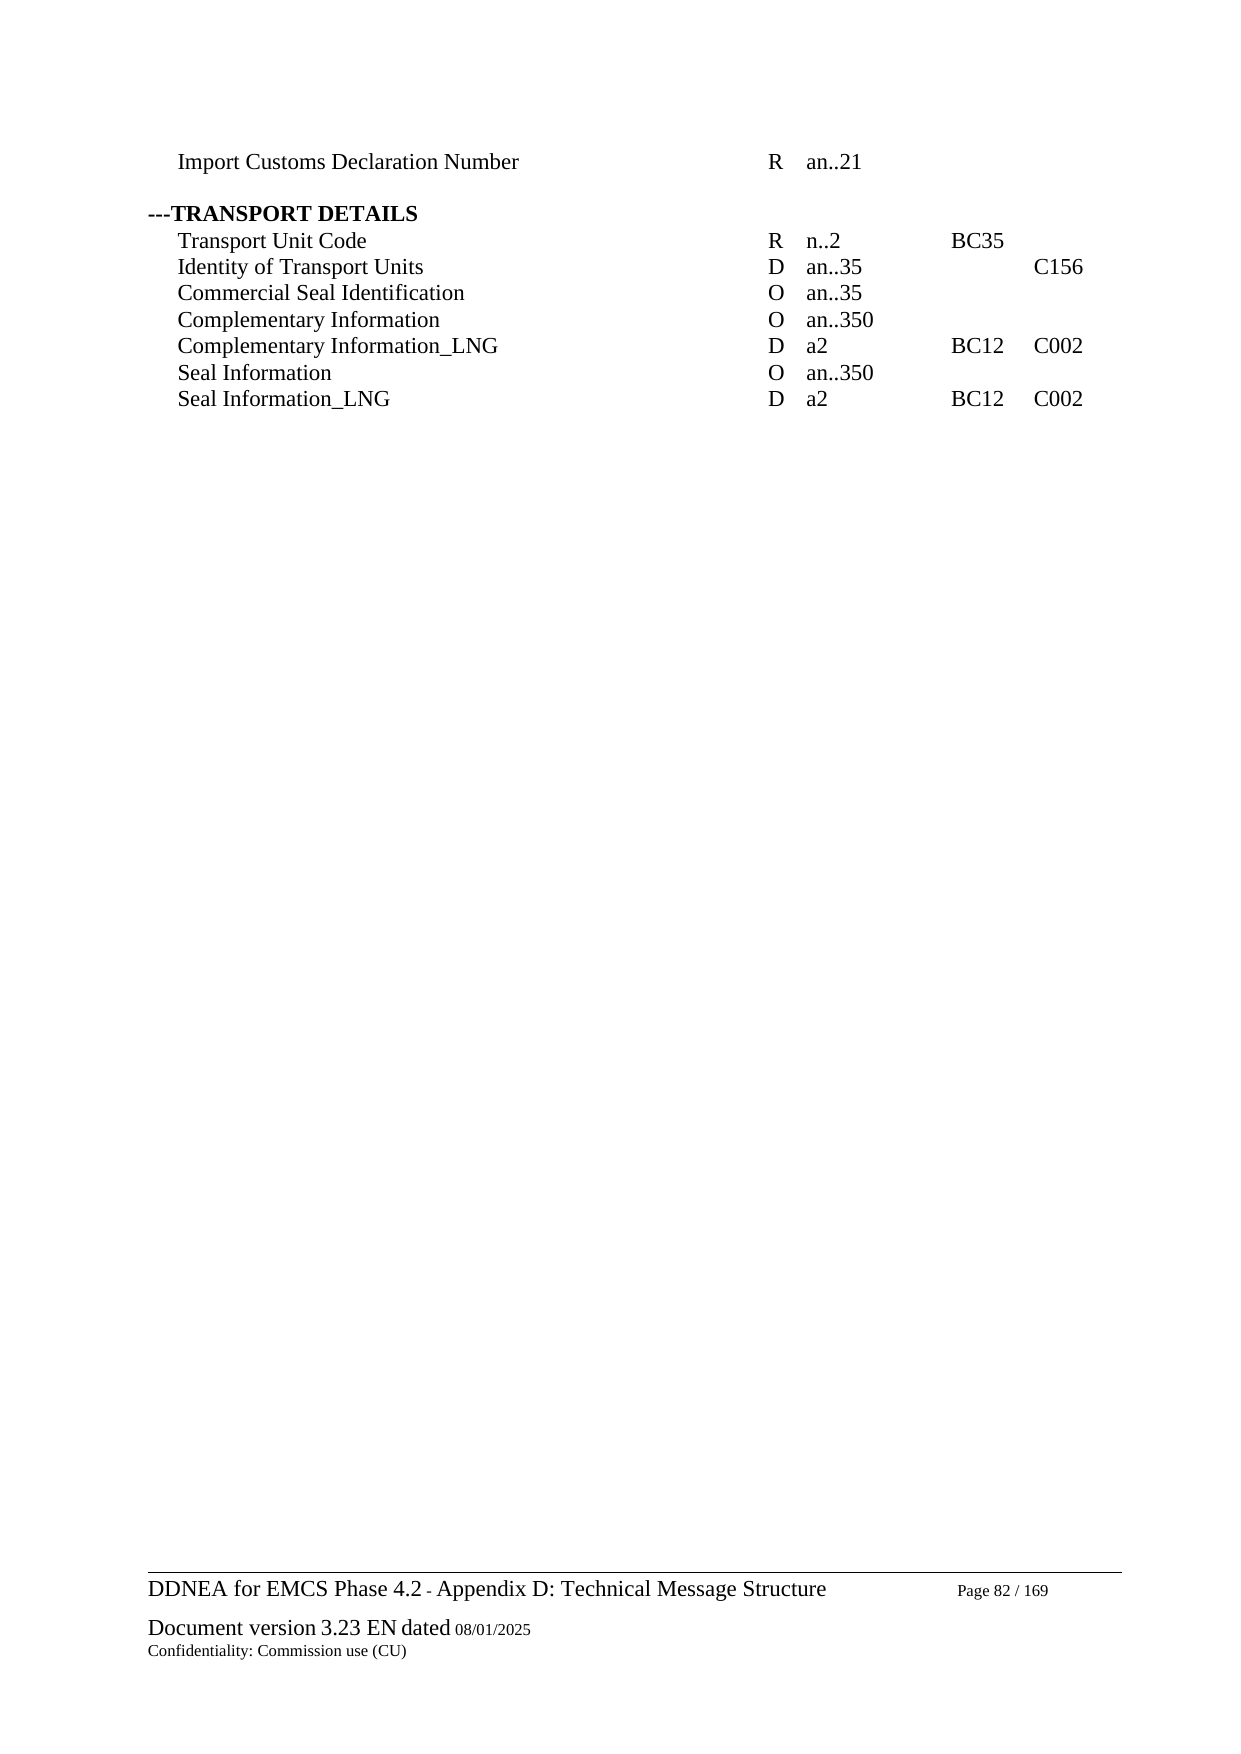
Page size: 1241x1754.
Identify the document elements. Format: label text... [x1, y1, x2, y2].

text Seal Information_LNG D a2 BC12 C002 [148, 385, 1122, 411]
text Identity of Transport Units D an..35 C156 [148, 253, 1122, 279]
text Import Customs Declaration Number R an..21 [148, 148, 1122, 174]
text Commercial Seal Identification O an..35 [148, 279, 1122, 306]
text Seal Information O an..350 [148, 358, 1122, 385]
text ---TRANSPORT DETAILS [148, 200, 1122, 227]
text Complementary Information_LNG D a2 BC12 C002 [148, 332, 1122, 358]
text Transport Unit Code R n..2 BC35 [148, 227, 1122, 253]
text Complementary Information O an..350 [148, 306, 1122, 332]
